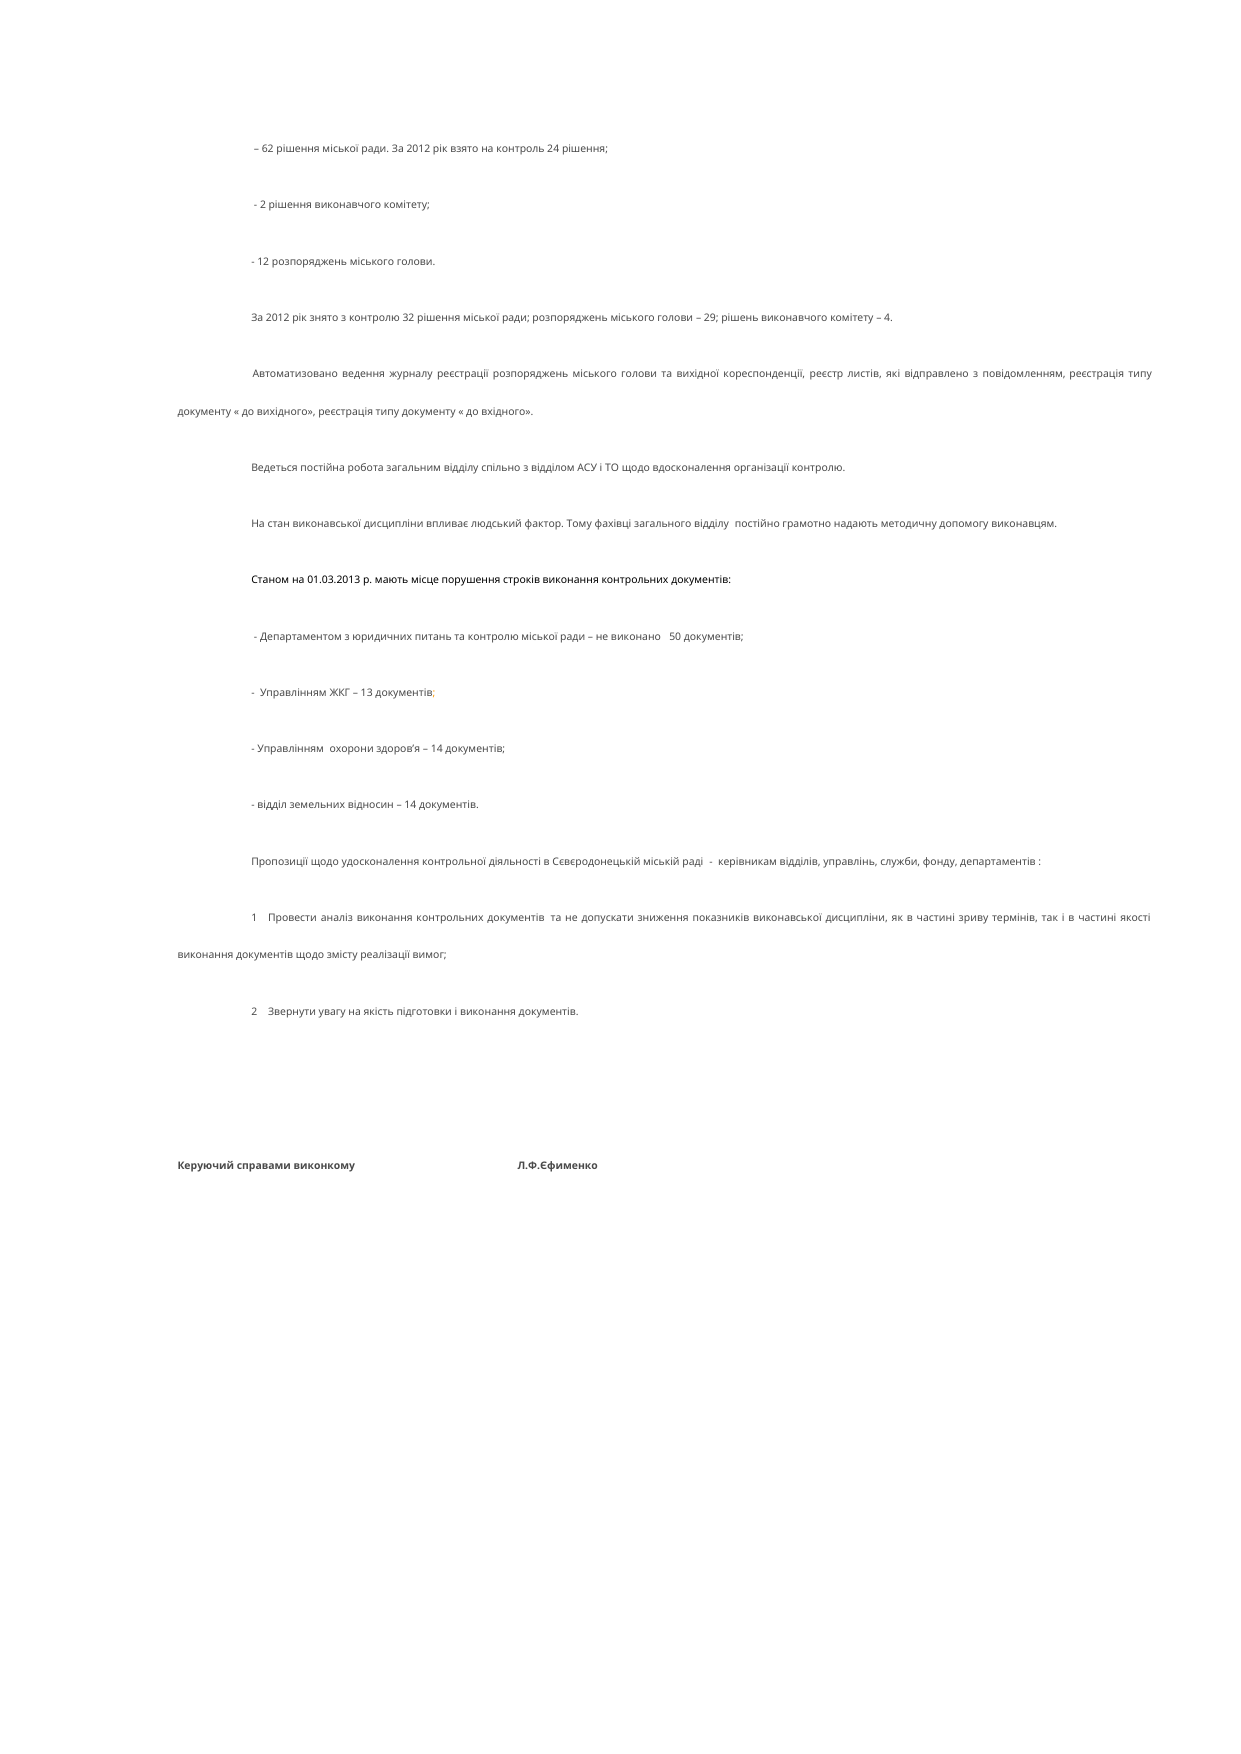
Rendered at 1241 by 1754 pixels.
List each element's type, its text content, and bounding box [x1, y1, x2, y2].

text Керуючий справами виконкому Л.Ф.Єфименко [177, 1135, 1152, 1173]
text - Управлінням ЖКГ – 13 документів; [177, 662, 1152, 699]
text 2 Звернути увагу на якість підготовки і виконання документів. [251, 981, 1152, 1018]
text - Управлінням охорони здоров’я – 14 документів; [177, 718, 1152, 756]
text - відділ земельних відносин – 14 документів. [177, 774, 1152, 812]
text На стан виконавської дисципліни впливає людський фактор. Тому фахівці загального відділу постійно грамотно надають методичну допомогу виконавцям. [177, 493, 1152, 531]
text За 2012 рік знято з контролю 32 рішення міської ради; розпоряджень міського голови – 29; рішень виконавчого комітету – 4. [177, 287, 1152, 324]
text - 2 рішення виконавчого комітету; [177, 174, 1152, 212]
text Пропозиції щодо удосконалення контрольної діяльності в Сєвєродонецькій міській раді - керівникам відділів, управлінь, служби, фонду, департаментів : [177, 831, 1152, 868]
text - 12 розпоряджень міського голови. [177, 231, 1152, 268]
text - Департаментом з юридичних питань та контролю міської ради – не виконано 50 документів; [177, 606, 1152, 643]
text Станом на 01.03.2013 р. мають місце порушення строків виконання контрольних документів: [177, 549, 1152, 587]
text – 62 рішення міської ради. За 2012 рік взято на контроль 24 рішення; [177, 118, 1152, 156]
text Автоматизовано ведення журналу реєстрації розпоряджень міського голови та вихідної кореспонденції, реєстр листів, які відправлено з повідомленням, реєстрація типу документу « до вихідного», реєстрація типу документу « до вхідного». [177, 343, 1152, 418]
text 1 Провести аналіз виконання контрольних документів та не допускати зниження показників виконавської дисципліни, як в частині зриву термінів, так і в частині якості виконання документів щодо змісту реалізації вимог; [177, 887, 1152, 962]
text Ведеться постійна робота загальним відділу спільно з відділом АСУ і ТО щодо вдосконалення організації контролю. [177, 437, 1152, 474]
